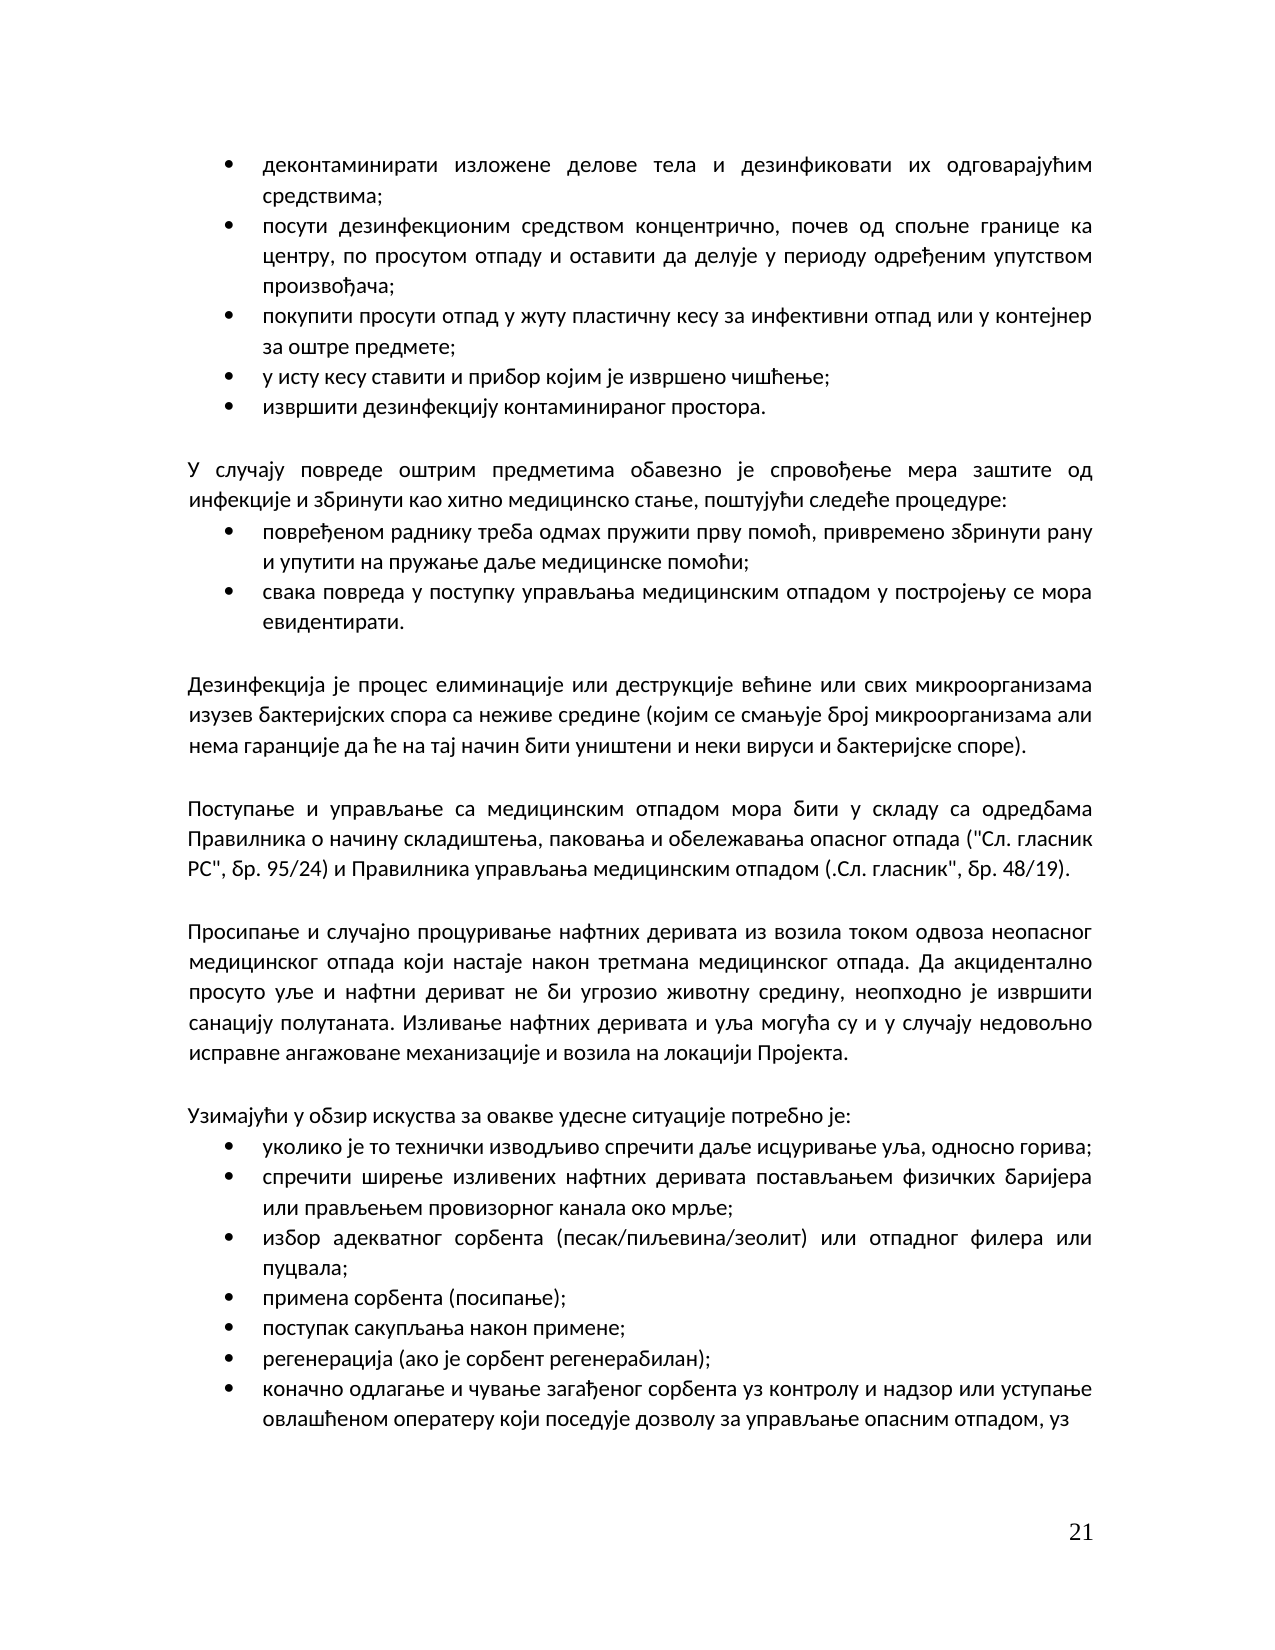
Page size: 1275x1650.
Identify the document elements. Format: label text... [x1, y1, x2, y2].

list избор адекватног сорбента (песак/пиљевина/зеолит) или отпадног филера или пуцвала; [225, 1223, 1094, 1281]
list свака повреда у поступку управљања медицинским отпадом у постројењу се мора евидентирати. [225, 577, 1094, 635]
text Просипање и случајно процуривање нафтних деривата из возила током одвоза неопасног медицинског отпада који настаје након третмана медицинског отпада. Да акцидентално просуто уље и нафтни дериват не би угрозио животну средину, неопходно је извршити санацију полутаната. Изливање нафтних деривата и уља могућа су и у случају недовољно исправне ангажоване механизације и возила на локацији Пројекта. [187, 917, 1094, 1066]
list извршити дезинфекцију контаминираног простора. [225, 392, 1094, 420]
list у исту кесу ставити и прибор којим је извршено чишћење; [225, 362, 1094, 390]
list регенерација (ако је сорбент регенерабилан); [225, 1344, 1094, 1372]
list посути дезинфекционим средством концентрично, почев од спољне границе ка центру, по просутом отпаду и оставити да делује у периоду одређеним упутством произвођача; [225, 211, 1094, 299]
list деконтаминирати изложене делове тела и дезинфиковати их одговарајућим средствима; [225, 151, 1094, 209]
list спречити ширење изливених нафтних деривата постављањем физичких баријера или прављењем провизорног канала око мрље; [225, 1162, 1094, 1221]
list примена сорбента (посипање); [225, 1283, 1094, 1311]
list уколико је то технички изводљиво спречити даље исцуривање уља, односно горива; [225, 1132, 1094, 1160]
text Поступање и управљање са медицинским отпадом мора бити у складу са одредбама Правилника о начину складиштења, паковања и обележавања опасног отпада ("Сл. гласник РС", бр. 95/24) и Правилника управљања медицинским отпадом (.Сл. гласник", бр. 48/19). [187, 794, 1094, 882]
text У случају повреде оштрим предметима обавезно је спровођење мера заштите од инфекције и збринути као хитно медицинско стање, поштујући следеће процедуре: [187, 455, 1094, 513]
text Узимајући у обзир искуства за овакве удесне ситуације потребно је: [187, 1101, 1094, 1129]
list повређеном раднику треба одмах пружити прву помоћ, привремено збринути рану и упутити на пружање даље медицинске помоћи; [225, 517, 1094, 575]
list коначно одлагање и чување загађеног сорбента уз контролу и надзор или уступање овлашћеном оператеру који поседује дозволу за управљање опасним отпадом, уз [225, 1374, 1094, 1432]
list покупити просути отпад у жуту пластичну кесу за инфективни отпад или у контејнер за оштре предмете; [225, 302, 1094, 360]
list поступак сакупљања након примене; [225, 1313, 1094, 1341]
text Дезинфекција је процес елиминације или деструкције већине или свих микроорганизама изузев бактеријских спора са неживе средине (којим се смањује број микроорганизама али нема гаранције да ће на тај начин бити уништени и неки вируси и бактеријске споре). [187, 670, 1094, 759]
